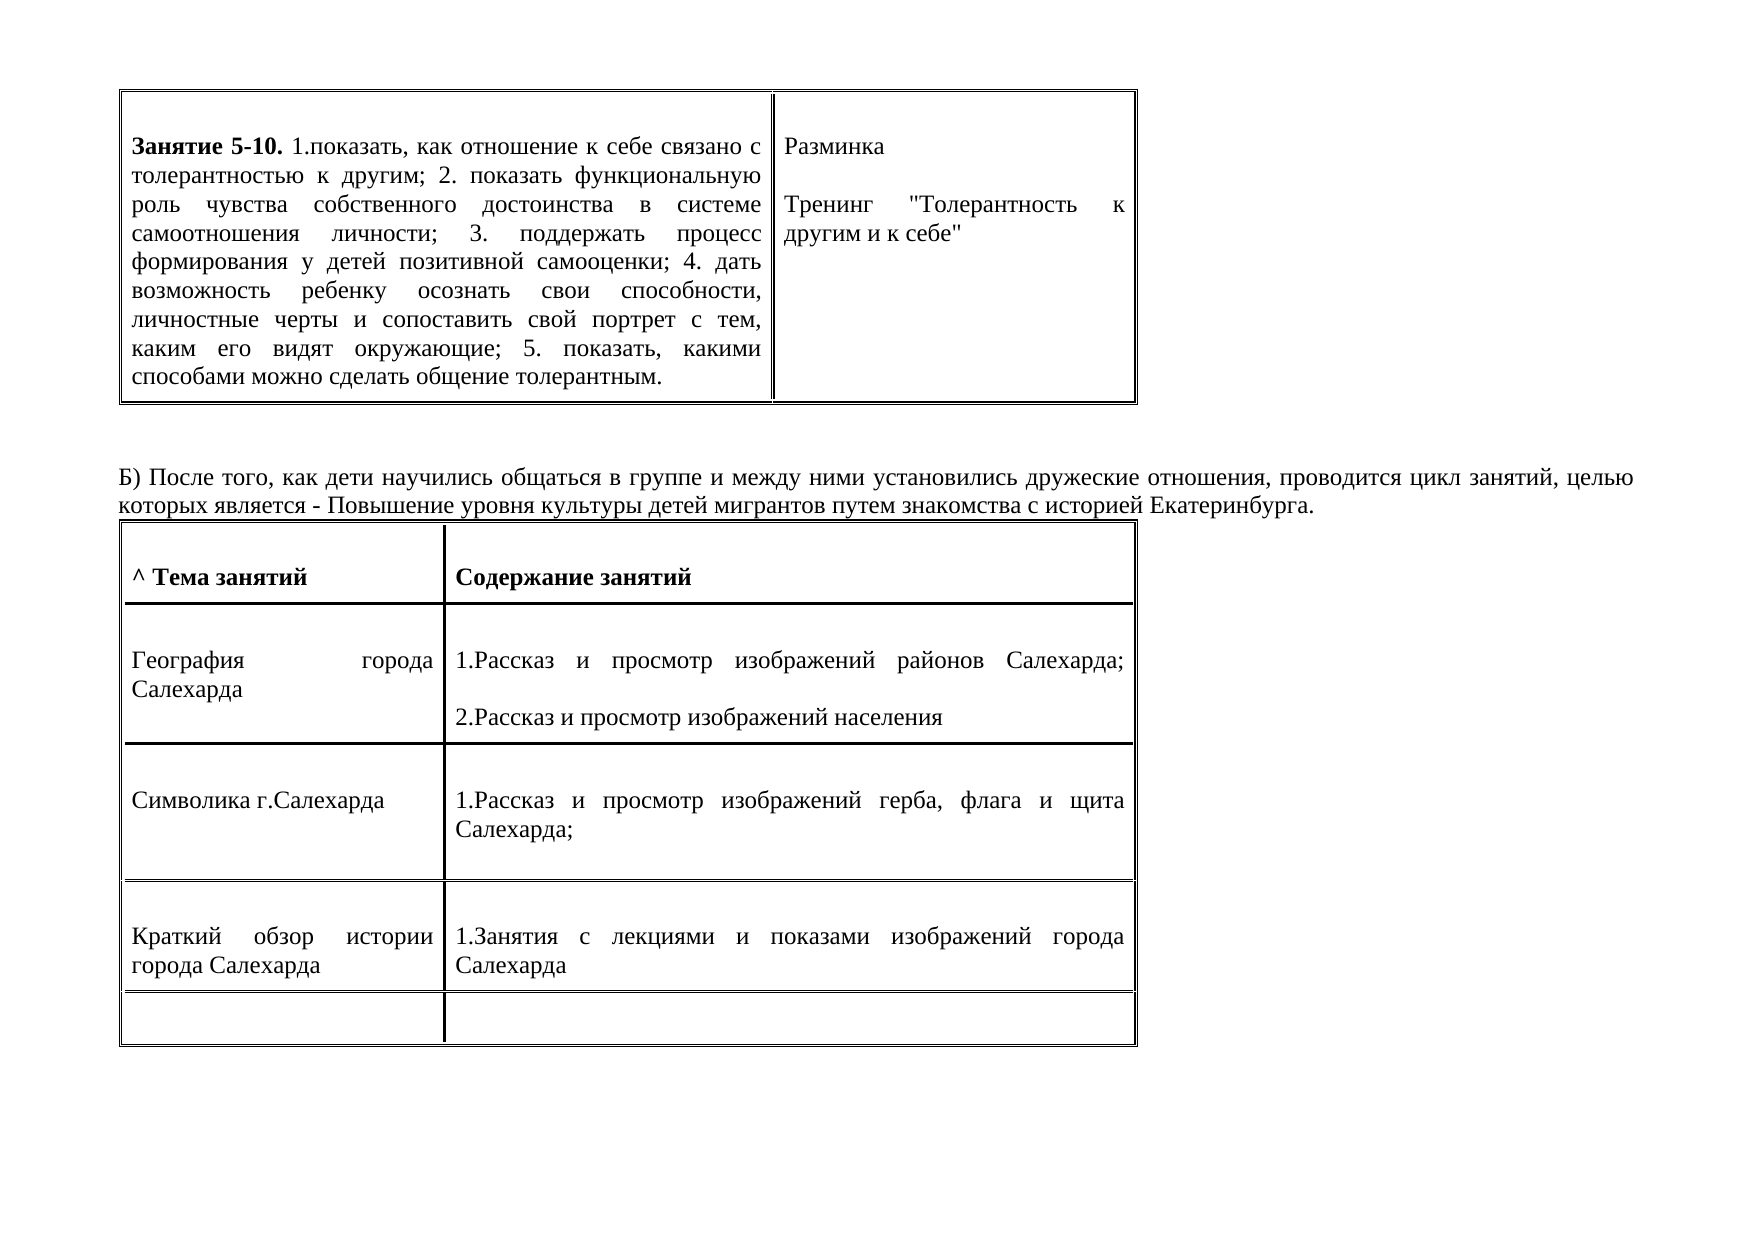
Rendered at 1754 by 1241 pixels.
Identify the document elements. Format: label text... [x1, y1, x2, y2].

table_header Содержание занятий [444, 523, 1134, 602]
table_cell Разминка Тренинг "Толерантность к другим и к себе" [773, 92, 1134, 401]
text Б) После того, как дети научились общаться в группе и между ними установились дружеские отношения, проводится цикл занятий, целью которых является - Повышение уровня культуры детей мигрантов путем знакомства с историей Екатеринбурга. [118, 404, 1636, 519]
table_cell География города Салехарда [122, 602, 443, 742]
table_cell Символика г.Салехарда [122, 742, 443, 878]
table_cell 1.Рассказ и просмотр изображений районов Салехарда; 2.Рассказ и просмотр изображений населения [446, 602, 1134, 742]
table_cell Занятие 5-10. 1.показать, как отношение к себе связано с толерантностью к другим; 2. показать функциональную роль чувства собственного достоинства в системе самоотношения личности; 3. поддержать процесс формирования у детей позитивной самооценки; 4. дать возможность ребенку осознать свои способности, личностные черты и сопоставить свой портрет с тем, каким его видят окружающие; 5. показать, какими способами можно сделать общение толерантным. [122, 90, 773, 401]
table_header ^ Тема занятий [122, 523, 444, 602]
table_cell Краткий обзор истории города Салехарда [122, 879, 443, 990]
table_cell 1.Рассказ и просмотр изображений герба, флага и щита Салехарда; [446, 742, 1134, 878]
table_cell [444, 990, 1136, 1044]
table_cell 1.Занятия с лекциями и показами изображений города Салехарда [446, 879, 1135, 990]
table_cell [120, 990, 444, 1044]
